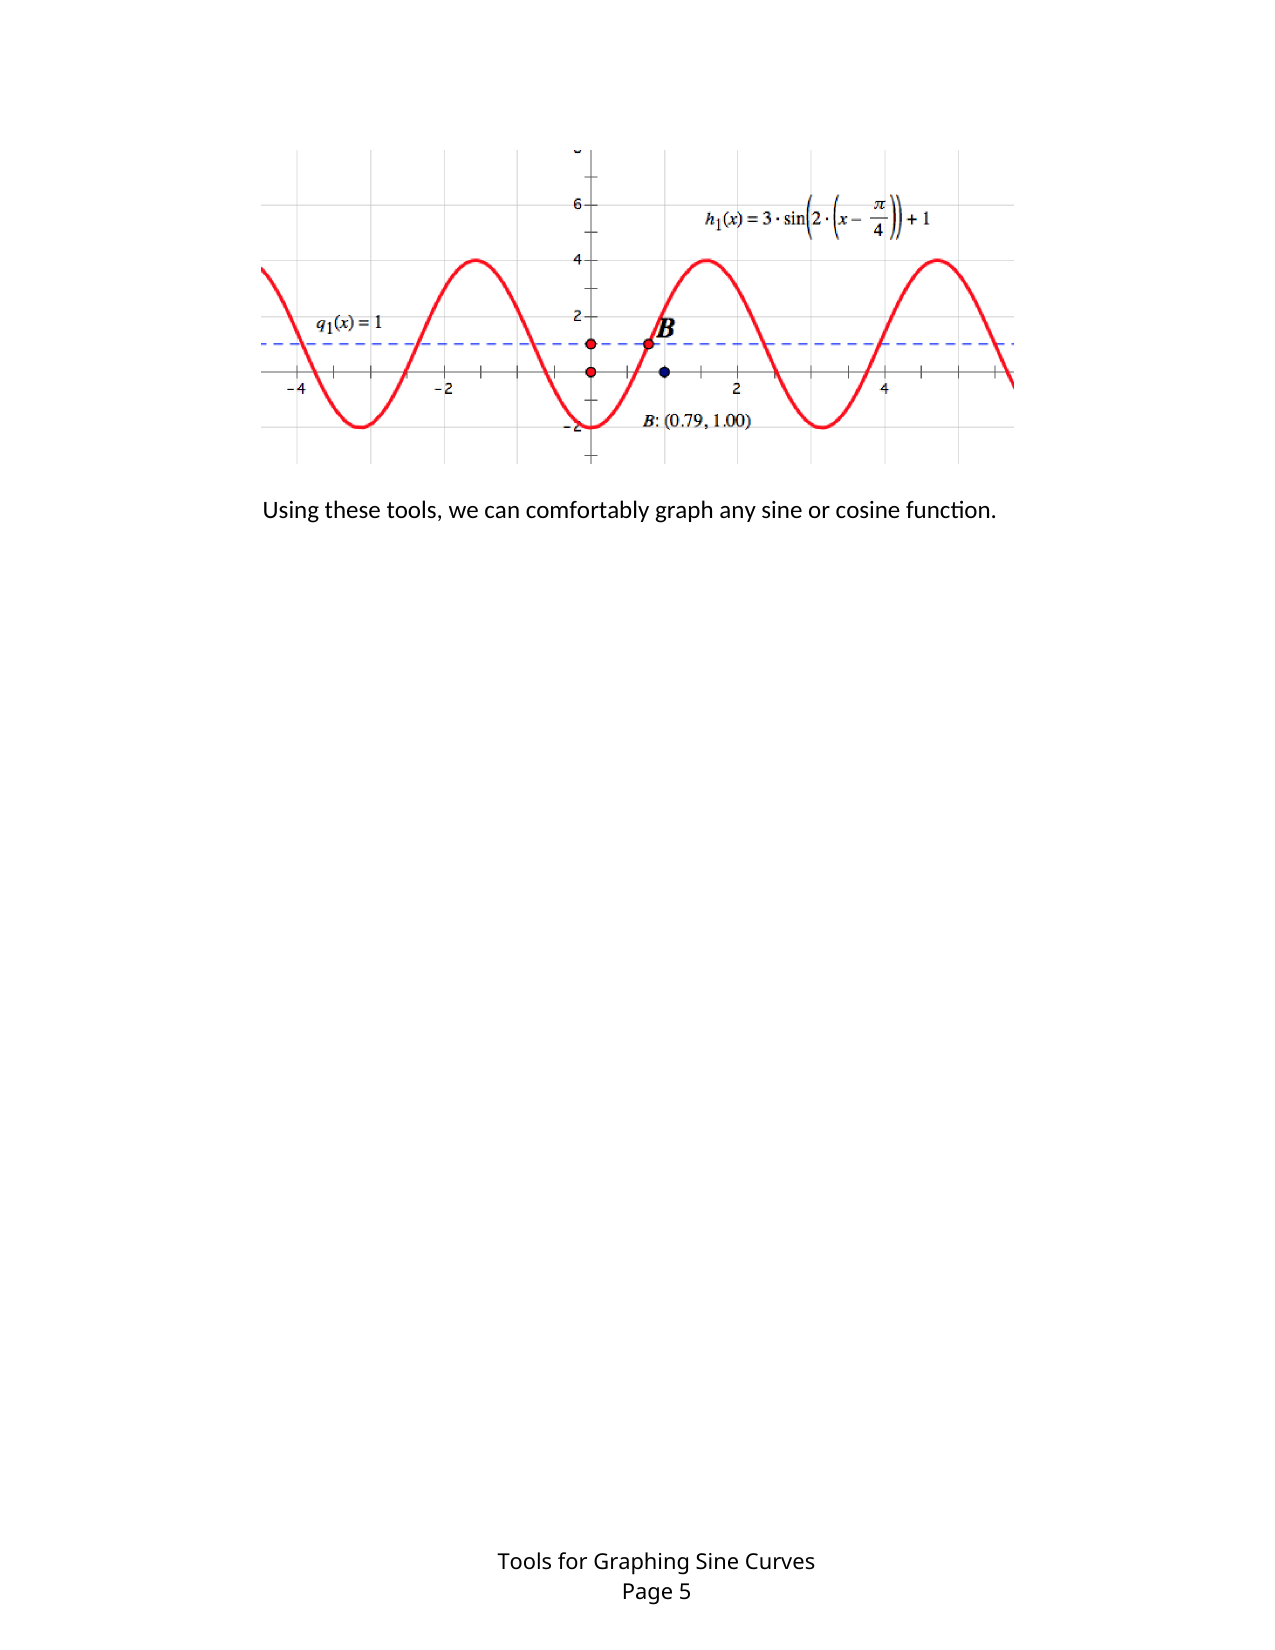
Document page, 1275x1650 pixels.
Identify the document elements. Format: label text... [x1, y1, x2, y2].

text Using these tools, we can comfortably graph any sine or cosine function. [187, 494, 1087, 525]
picture [261, 150, 1014, 464]
